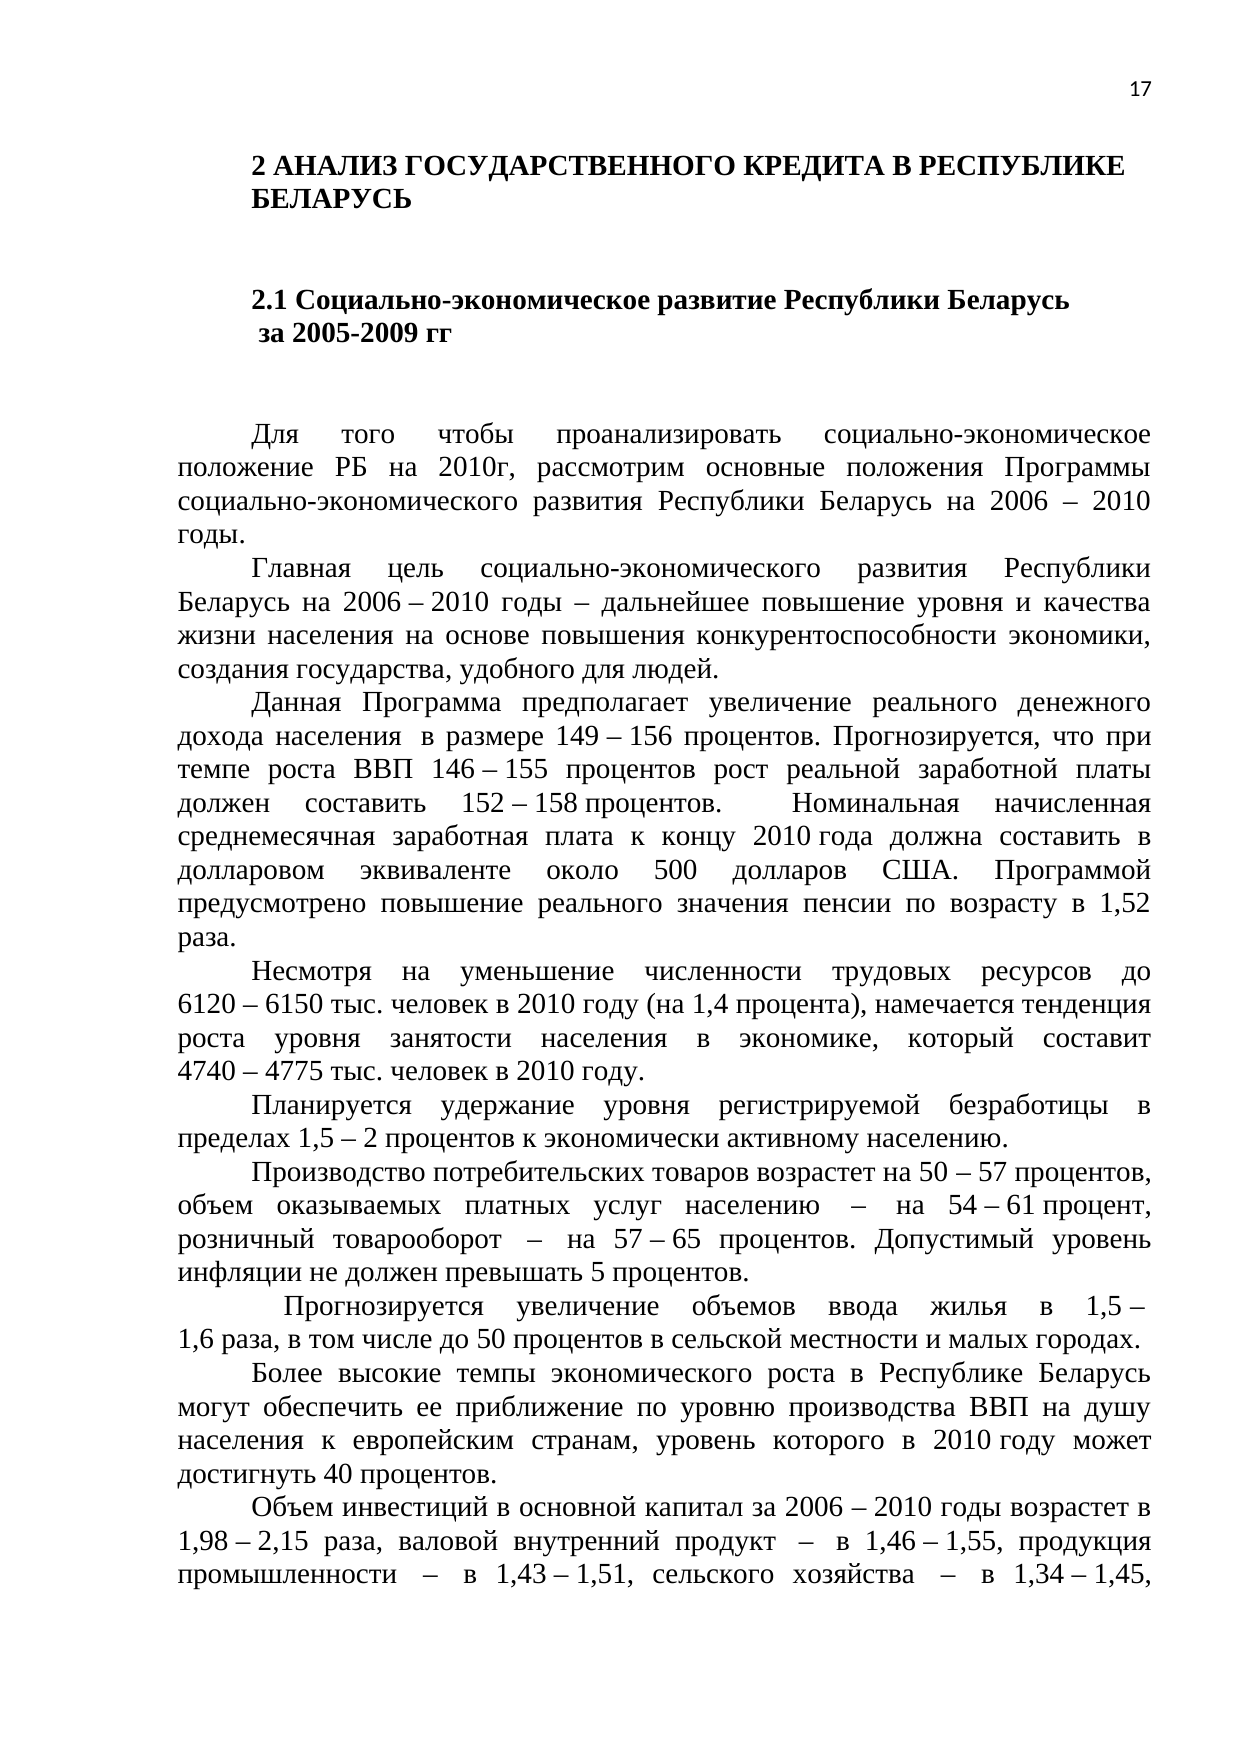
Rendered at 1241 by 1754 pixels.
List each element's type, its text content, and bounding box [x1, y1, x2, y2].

text Более высокие темпы экономического роста в Республике Беларусь могут обеспечить ее приближение по уровню производства ВВП на душу населения к европейским странам, уровень которого в 2010 году может достигнуть 40 процентов. [177, 1355, 1152, 1489]
text Для того чтобы проанализировать социально-экономическое положение РБ на 2010г, рассмотрим основные положения Программы социально-экономического развития Республики Беларусь на 2006 – 2010 годы. [177, 416, 1152, 550]
text Планируется удержание уровня регистрируемой безработицы в пределах 1,5 – 2 процентов к экономически активному населению. [177, 1087, 1152, 1154]
text за 2005-2009 гг [177, 315, 1152, 349]
text Производство потребительских товаров возрастет на 50 – 57 процентов, объем оказываемых платных услуг населению – на 54 – 61 процент, розничный товарооборот – на 57 – 65 процентов. Допустимый уровень инфляции не должен превышать 5 процентов. [177, 1154, 1152, 1288]
text Главная цель социально-экономического развития Республики Беларусь на 2006 – 2010 годы – дальнейшее повышение уровня и качества жизни населения на основе повышения конкурентоспособности экономики, создания государства, удобного для людей. [177, 550, 1152, 684]
text 2.1 Социально-экономическое развитие Республики Беларусь [177, 282, 1152, 315]
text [177, 1489, 1152, 1590]
text Прогнозируется увеличение объемов ввода жилья в 1,5 – 1,6 раза, в том числе до 50 процентов в сельской местности и малых городах. [177, 1288, 1152, 1355]
text Данная Программа предполагает увеличение реального денежного дохода населения в размере 149 – 156 процентов. Прогнозируется, что при темпе роста ВВП 146 – 155 процентов рост реальной заработной платы должен составить 152 – 158 процентов. Номинальная начисленная среднемесячная заработная плата к концу 2010 года должна составить в долларовом эквиваленте около 500 долларов США. Программой предусмотрено повышение реального значения пенсии по возрасту в 1,52 раза. [177, 684, 1152, 953]
text БЕЛАРУСЬ [177, 181, 1152, 215]
text 2 АНАЛИЗ ГОСУДАРСТВЕННОГО КРЕДИТА В РЕСПУБЛИКЕ [177, 148, 1152, 181]
text Несмотря на уменьшение численности трудовых ресурсов до 6120 – 6150 тыс. человек в 2010 году (на 1,4 процента), намечается тенденция роста уровня занятости населения в экономике, который составит 4740 – 4775 тыс. человек в 2010 году. [177, 953, 1152, 1087]
